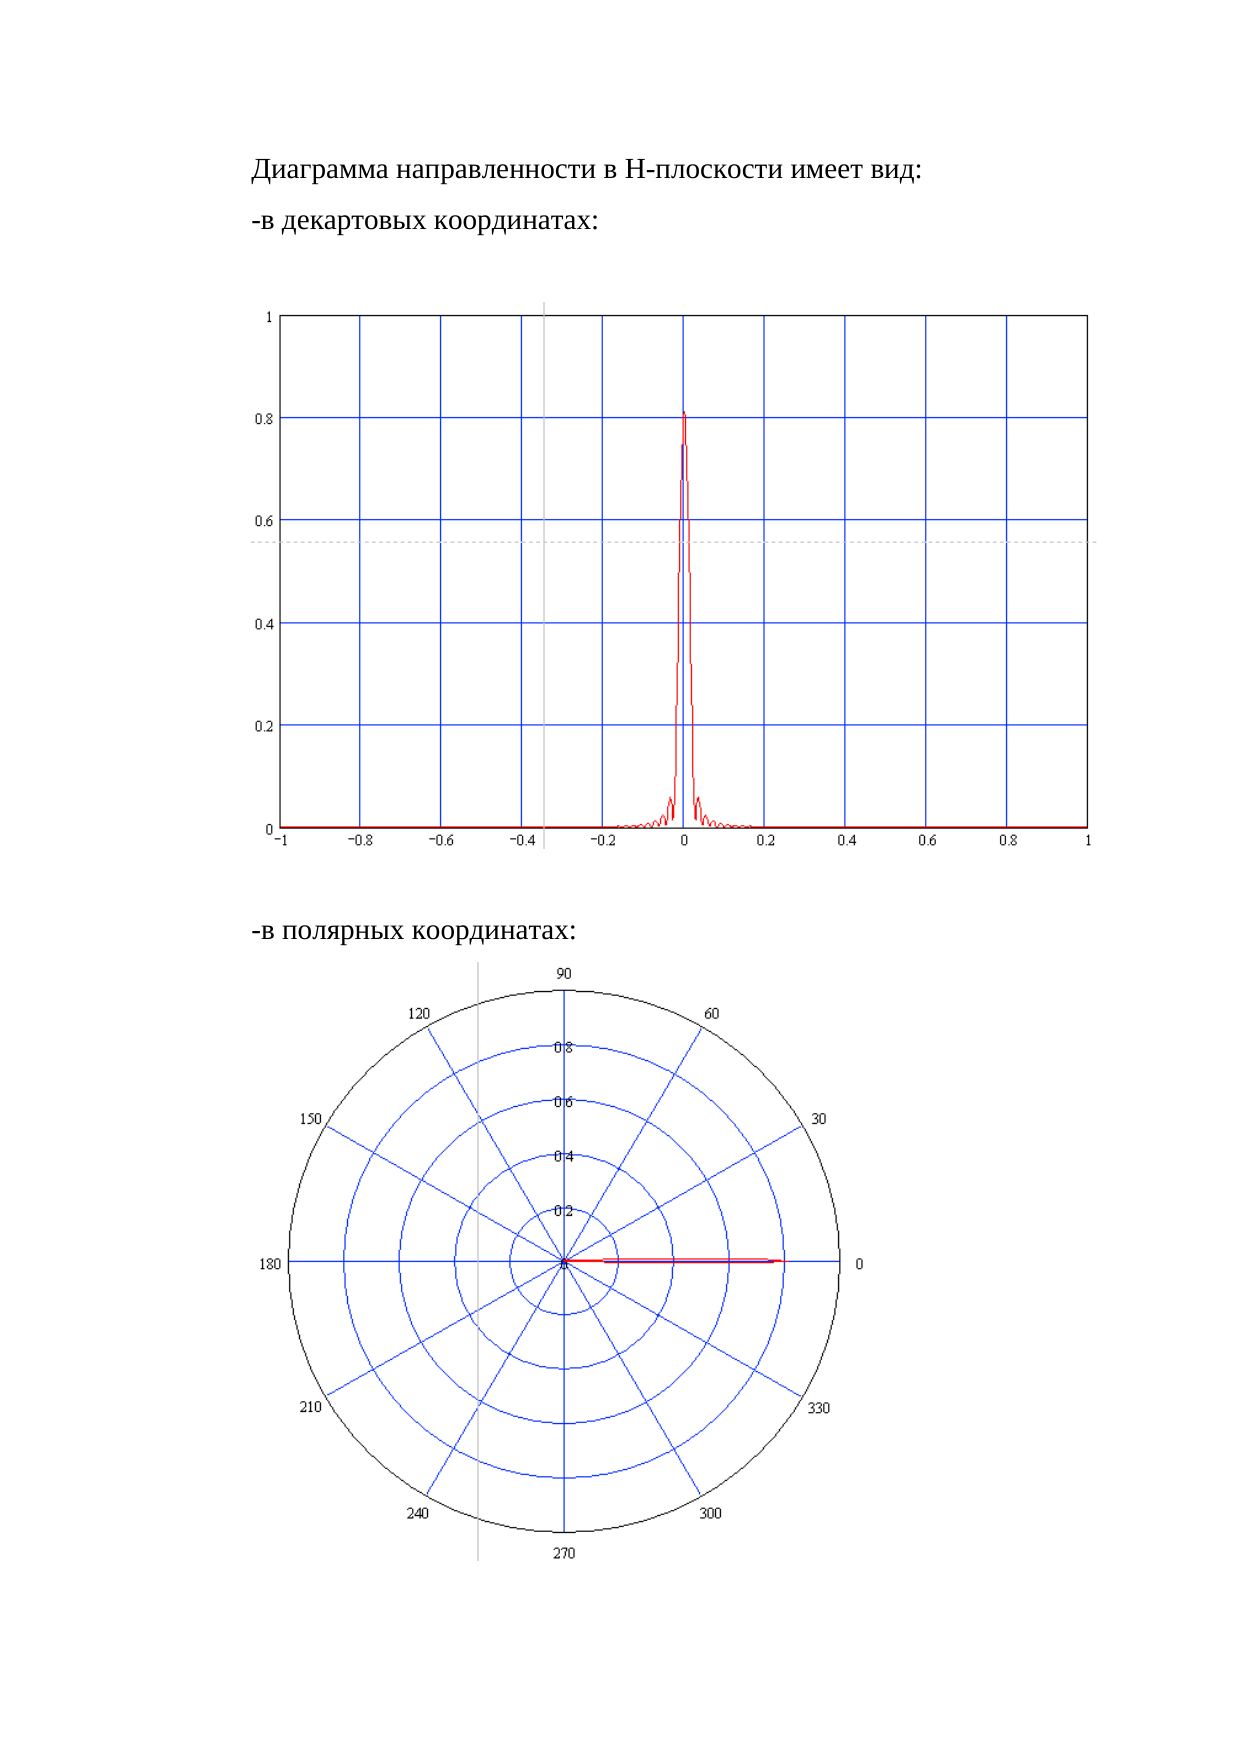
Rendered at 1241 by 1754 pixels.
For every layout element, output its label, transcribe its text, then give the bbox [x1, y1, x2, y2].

text Диаграмма направленности в H-плоскости имеет вид: [177, 152, 1152, 185]
text -в декартовых координатах: [177, 202, 1152, 236]
text -в полярных координатах: [177, 912, 1152, 945]
